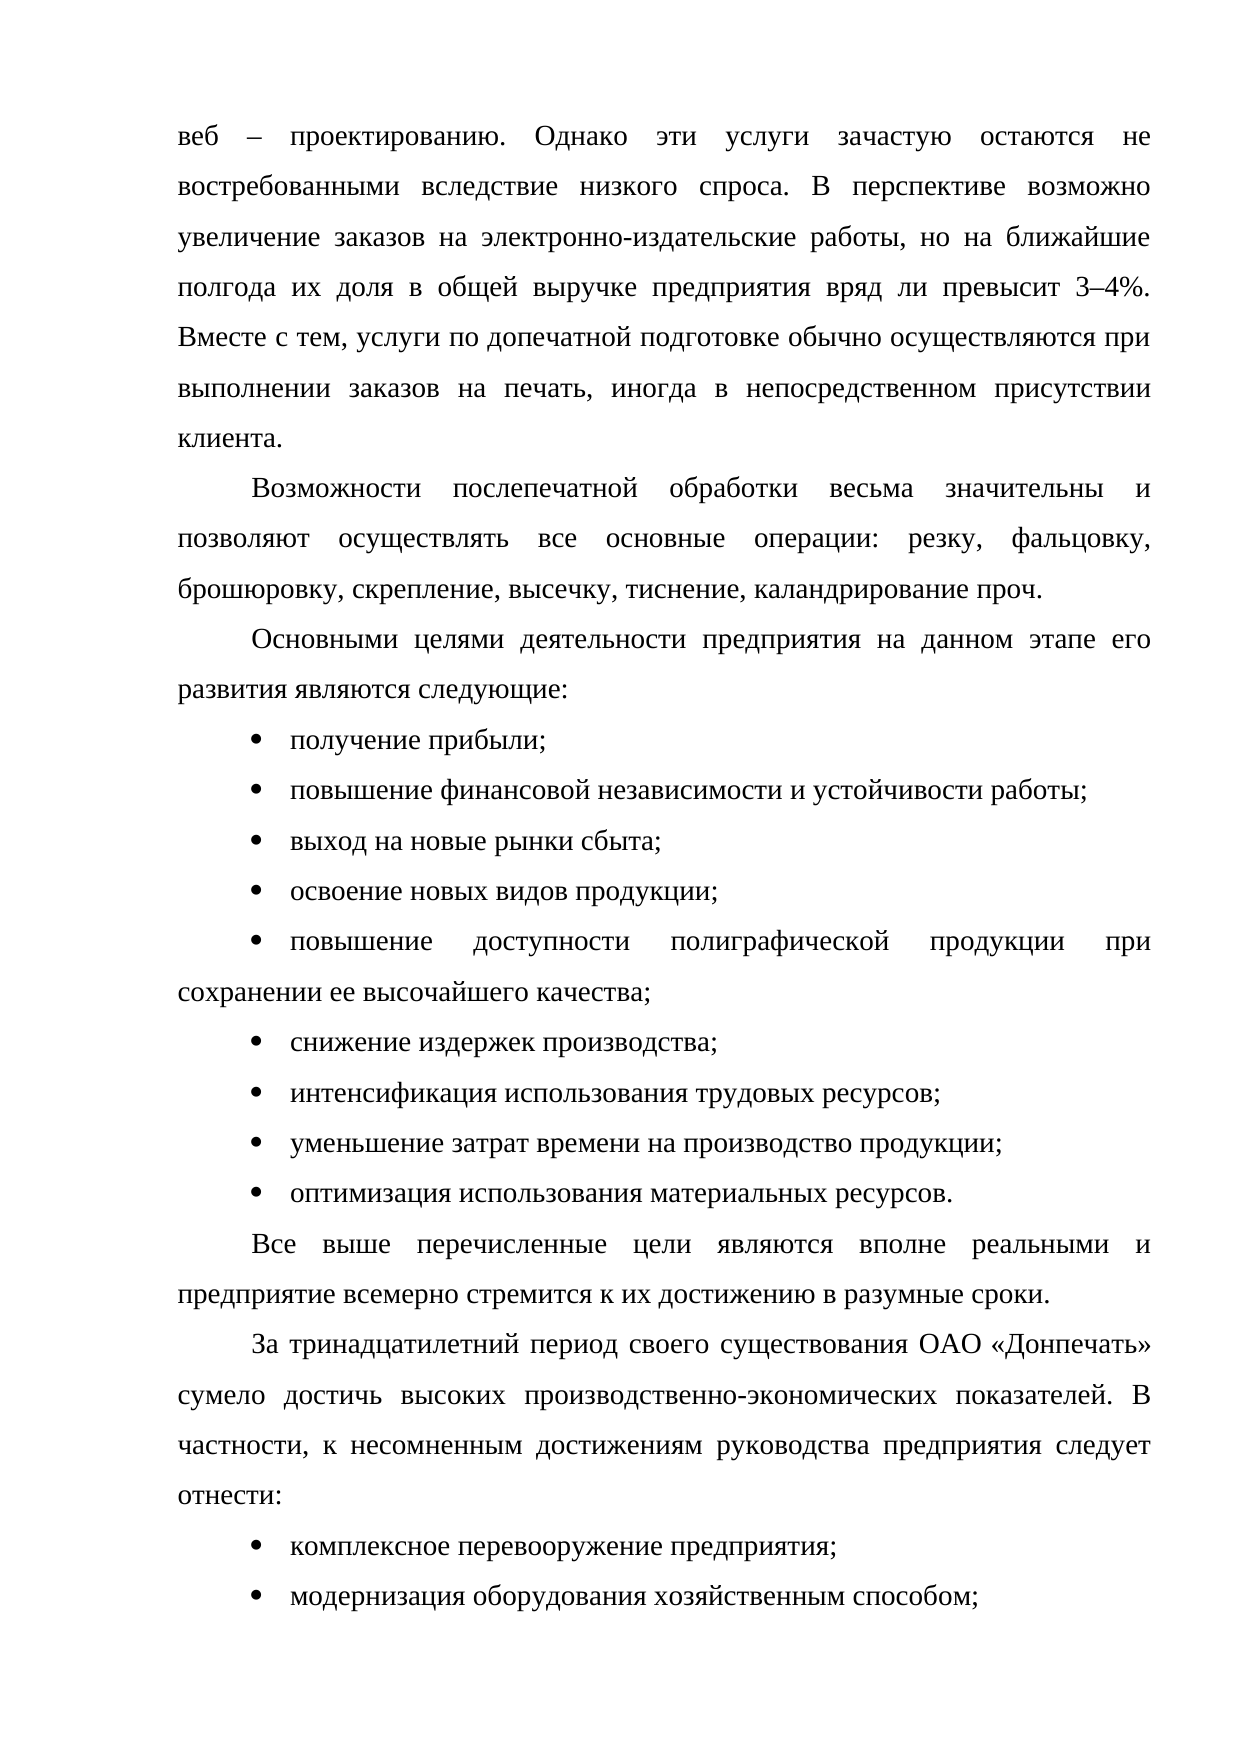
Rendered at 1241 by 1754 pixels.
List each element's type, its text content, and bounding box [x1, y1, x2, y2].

text За тринадцатилетний период своего существования ОАО «Донпечать» сумело достичь высоких производственно-экономических показателей. В частности, к несомненным достижениям руководства предприятия следует отнести: [177, 1327, 1152, 1511]
list повышение доступности полиграфической продукции при сохранении ее высочайшего качества; [177, 923, 1152, 1007]
text Основными целями деятельности предприятия на данном этапе его развития являются следующие: [177, 621, 1152, 705]
list комплексное перевооружение предприятия; [177, 1528, 1152, 1561]
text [177, 118, 1152, 453]
list выход на новые рынки сбыта; [177, 823, 1152, 856]
list повышение финансовой независимости и устойчивости работы; [177, 772, 1152, 806]
list уменьшение затрат времени на производство продукции; [177, 1125, 1152, 1159]
list модернизация оборудования хозяйственным способом; [177, 1578, 1152, 1612]
text Все выше перечисленные цели являются вполне реальными и предприятие всемерно стремится к их достижению в разумные сроки. [177, 1226, 1152, 1310]
list оптимизация использования материальных ресурсов. [177, 1176, 1152, 1209]
list снижение издержек производства; [177, 1024, 1152, 1058]
list получение прибыли; [177, 722, 1152, 756]
list интенсификация использования трудовых ресурсов; [177, 1075, 1152, 1108]
list освоение новых видов продукции; [177, 873, 1152, 907]
text Возможности послепечатной обработки весьма значительны и позволяют осуществлять все основные операции: резку, фальцовку, брошюровку, скрепление, высечку, тиснение, каландрирование проч. [177, 470, 1152, 604]
